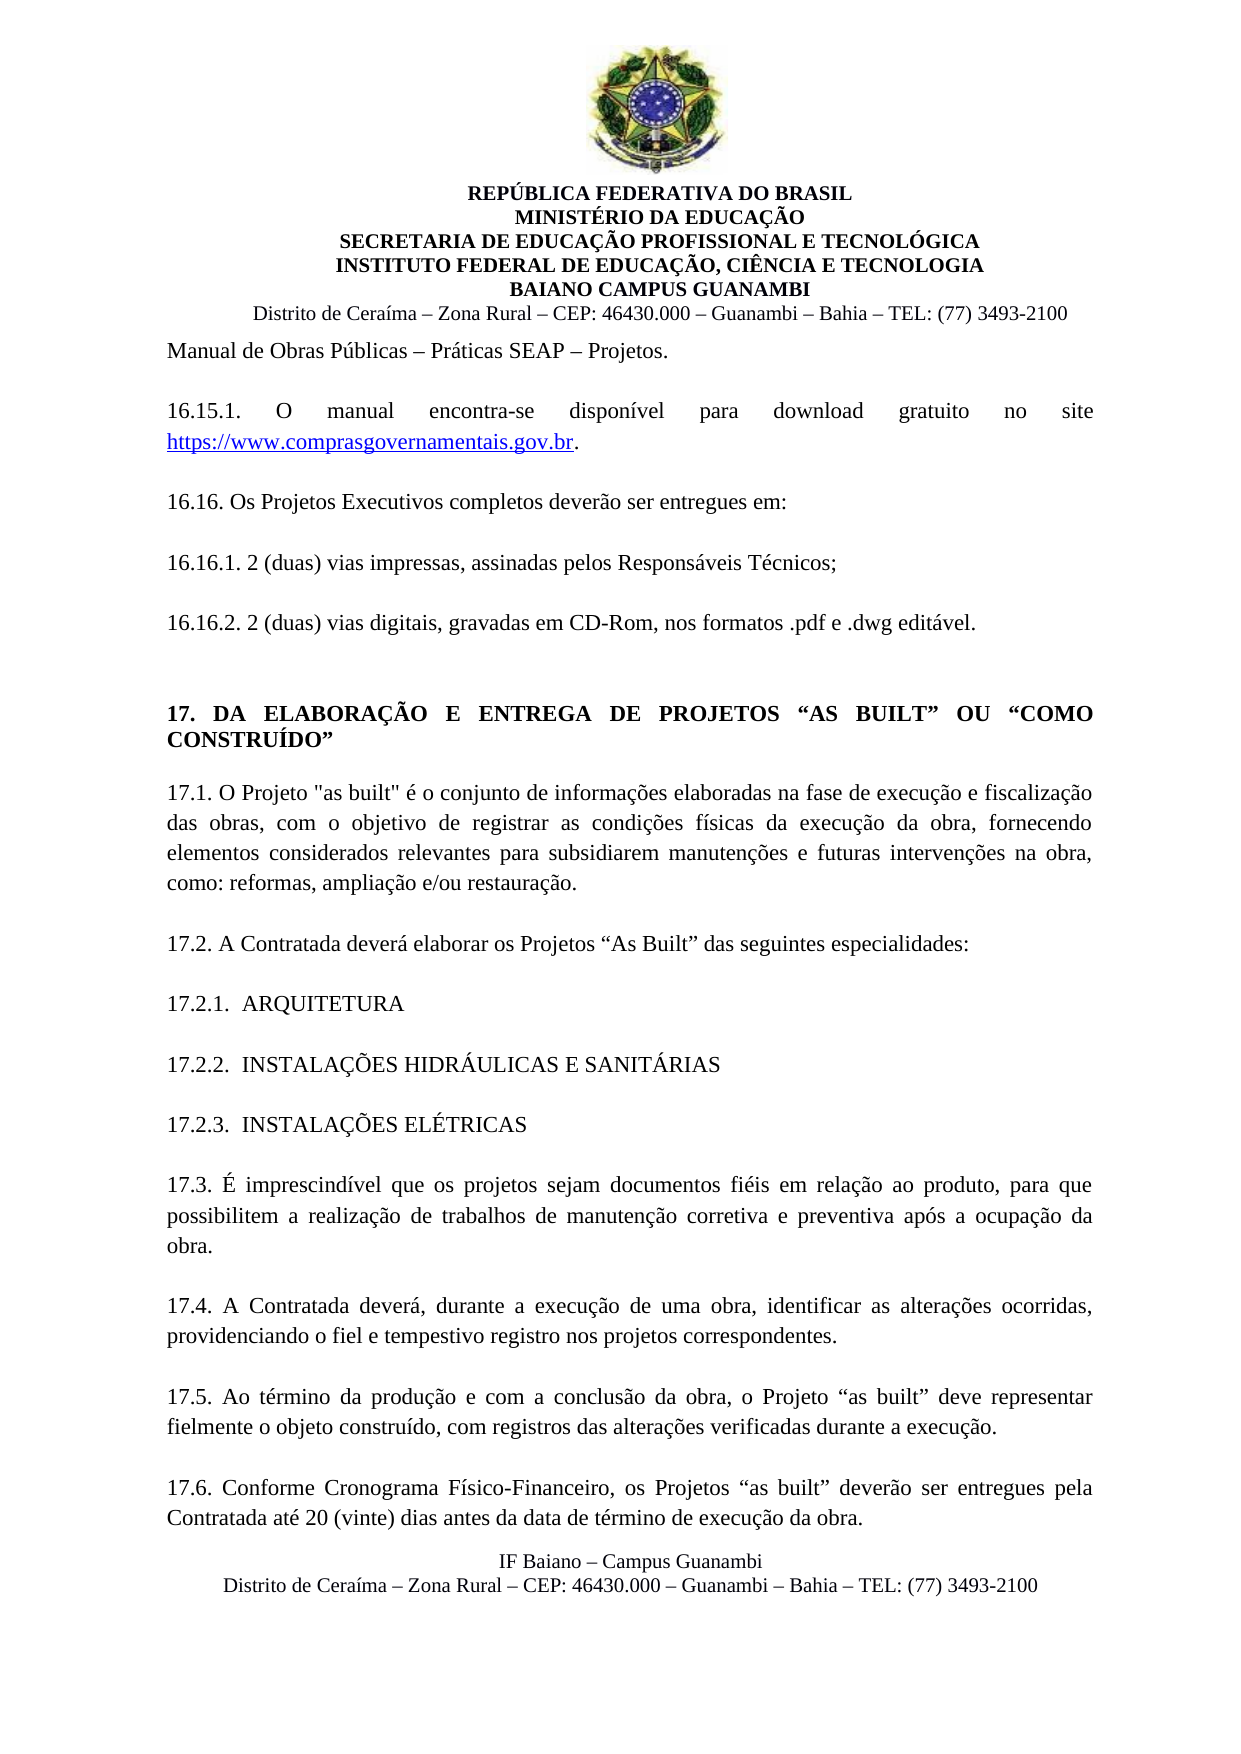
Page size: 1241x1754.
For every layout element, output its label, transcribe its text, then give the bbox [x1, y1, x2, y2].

text 17. DA ELABORAÇÃO E ENTREGA DE PROJETOS “AS BUILT” OU “COMO CONSTRUÍDO” [167, 700, 1094, 752]
text 17.2.1. ARQUITETURA [167, 990, 1094, 1017]
text 17.2.3. INSTALAÇÕES ELÉTRICAS [167, 1111, 1094, 1137]
text 17.4. A Contratada deverá, durante a execução de uma obra, identificar as alterações ocorridas, providenciando o fiel e tempestivo registro nos projetos correspondentes. [167, 1292, 1094, 1349]
text 17.1. O Projeto "as built" é o conjunto de informações elaboradas na fase de execução e fiscalização das obras, com o objetivo de registrar as condições físicas da execução da obra, fornecendo elementos considerados relevantes para subsidiarem manutenções e futuras intervenções na obra, como: reformas, ampliação e/ou restauração. [167, 779, 1094, 896]
text 16.15.1. O manual encontra-se disponível para download gratuito no site https://www.comprasgovernamentais.gov.br. [167, 398, 1094, 454]
text 17.2.2. INSTALAÇÕES HIDRÁULICAS E SANITÁRIAS [167, 1051, 1094, 1077]
text 17.3. É imprescindível que os projetos sejam documentos fiéis em relação ao produto, para que possibilitem a realização de trabalhos de manutenção corretiva e preventiva após a ocupação da obra. [167, 1171, 1094, 1258]
text 16.16.2. 2 (duas) vias digitais, gravadas em CD-Rom, nos formatos .pdf e .dwg editável. [167, 609, 1094, 635]
picture [586, 45, 729, 175]
text 17.2. A Contratada deverá elaborar os Projetos “As Built” das seguintes especialidades: [167, 930, 1094, 956]
text 16.15. O detalhamento que será exigido para os projetos executivos seguirá o que especifica o Manual de Obras Públicas – Práticas SEAP – Projetos. [167, 337, 1094, 363]
text 16.16.1. 2 (duas) vias impressas, assinadas pelos Responsáveis Técnicos; [167, 549, 1094, 575]
text 17.5. Ao término da produção e com a conclusão da obra, o Projeto “as built” deve representar fielmente o objeto construído, com registros das alterações verificadas durante a execução. [167, 1383, 1094, 1439]
text 16.16. Os Projetos Executivos completos deverão ser entregues em: [167, 488, 1094, 514]
text 17.6. Conforme Cronograma Físico-Financeiro, os Projetos “as built” deverão ser entregues pela Contratada até 20 (vinte) dias antes da data de término de execução da obra. [167, 1473, 1094, 1530]
